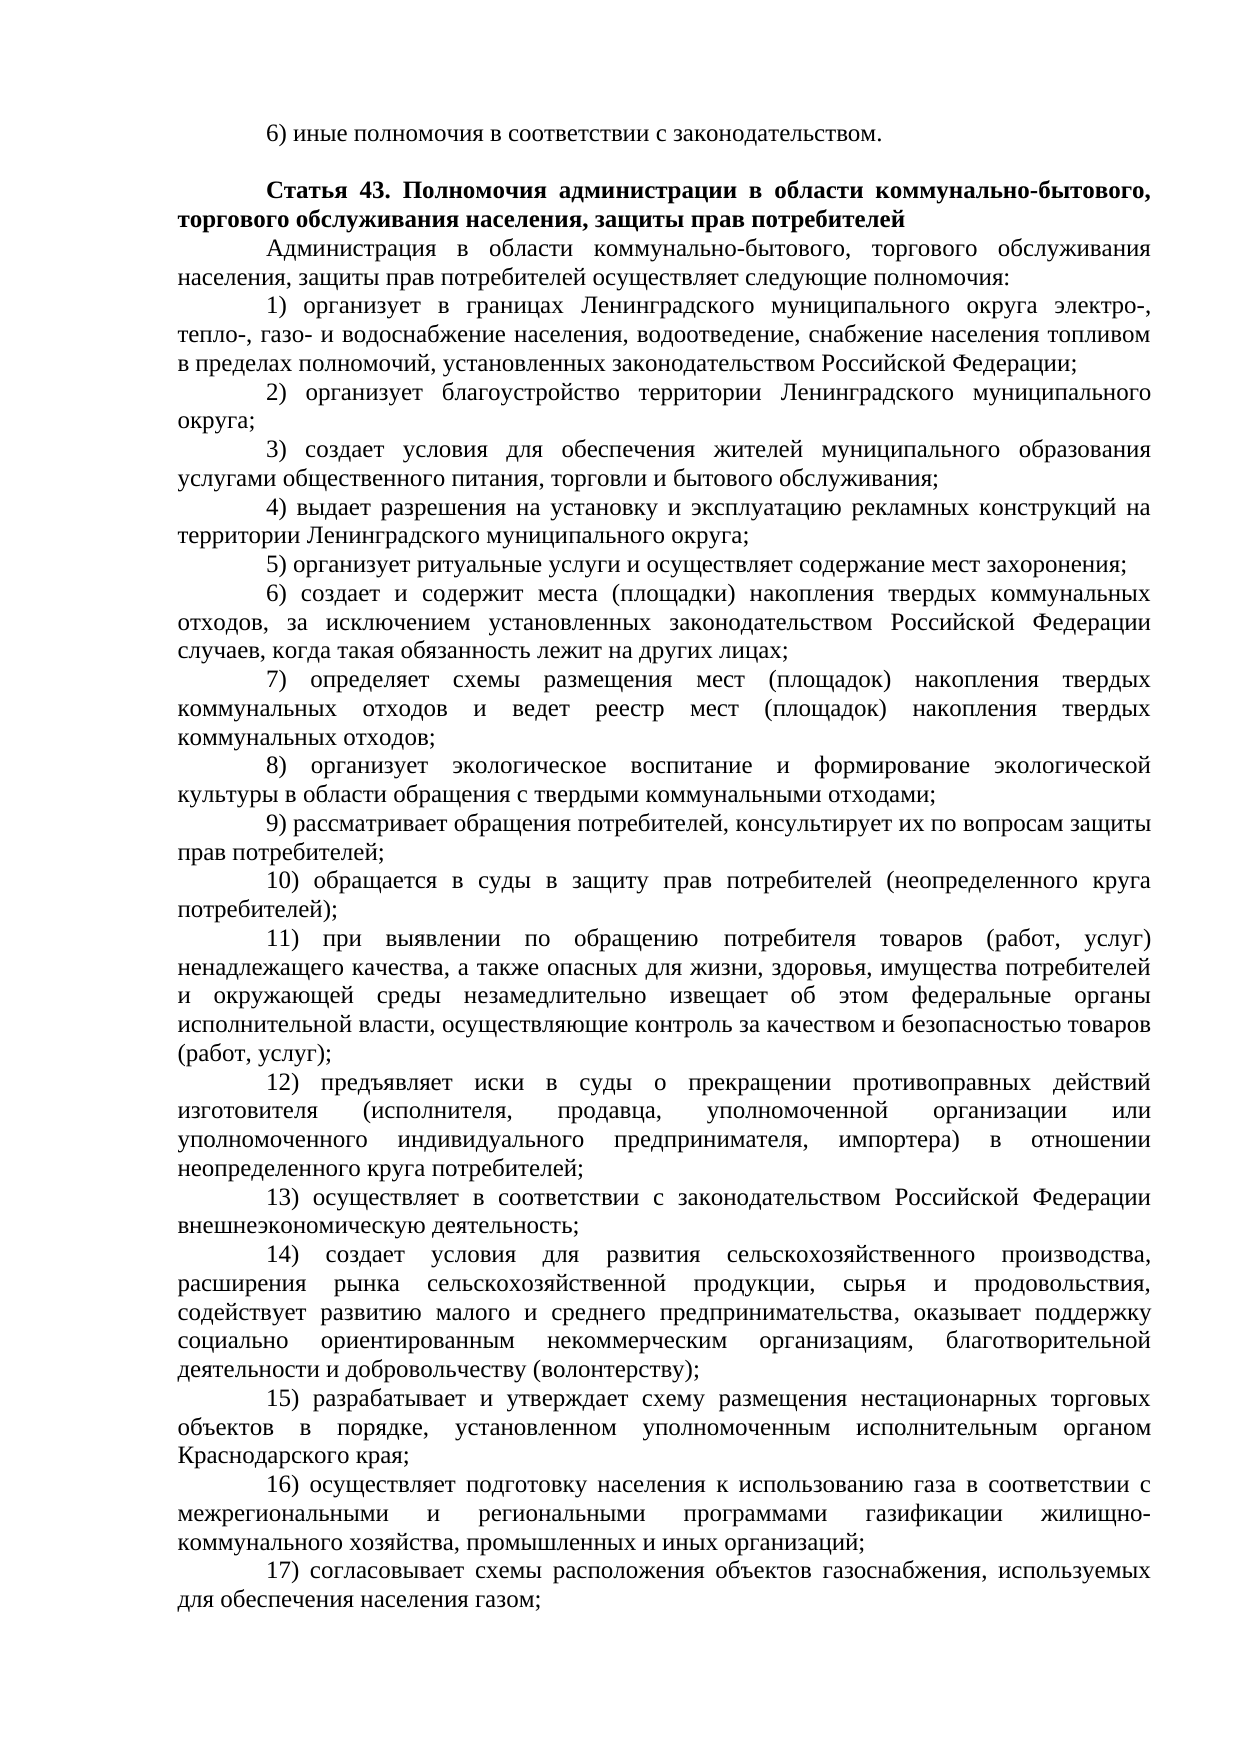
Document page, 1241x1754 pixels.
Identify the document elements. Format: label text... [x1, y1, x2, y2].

text 5) организует ритуальные услуги и осуществляет содержание мест захоронения; [177, 549, 1152, 578]
text 12) предъявляет иски в суды о прекращении противоправных действий изготовителя (исполнителя, продавца, уполномоченной организации или уполномоченного индивидуального предпринимателя, импортера) в отношении неопределенного круга потребителей; [177, 1067, 1152, 1182]
text 10) обращается в суды в защиту прав потребителей (неопределенного круга потребителей); [177, 866, 1152, 923]
title Статья 43. Полномочия администрации в области коммунально-бытового, торгового обслуживания населения, защиты прав потребителей [177, 176, 1152, 233]
text 16) осуществляет подготовку населения к использованию газа в соответствии с межрегиональными и региональными программами газификации жилищно-коммунального хозяйства, промышленных и иных организаций; [177, 1469, 1152, 1556]
text 6) создает и содержит места (площадки) накопления твердых коммунальных отходов, за исключением установленных законодательством Российской Федерации случаев, когда такая обязанность лежит на других лицах; [177, 578, 1152, 664]
text 14) создает условия для развития сельскохозяйственного производства, расширения рынка сельскохозяйственной продукции, сырья и продовольствия, содействует развитию малого и среднего предпринимательства, оказывает поддержку социально ориентированным некоммерческим организациям, благотворительной деятельности и добровольчеству (волонтерству); [177, 1239, 1152, 1383]
text 7) определяет схемы размещения мест (площадок) накопления твердых коммунальных отходов и ведет реестр мест (площадок) накопления твердых коммунальных отходов; [177, 664, 1152, 751]
text 8) организует экологическое воспитание и формирование экологической культуры в области обращения с твердыми коммунальными отходами; [177, 751, 1152, 808]
text 11) при выявлении по обращению потребителя товаров (работ, услуг) ненадлежащего качества, а также опасных для жизни, здоровья, имущества потребителей и окружающей среды незамедлительно извещает об этом федеральные органы исполнительной власти, осуществляющие контроль за качеством и безопасностью товаров (работ, услуг); [177, 923, 1152, 1067]
text 4) выдает разрешения на установку и эксплуатацию рекламных конструкций на территории Ленинградского муниципального округа; [177, 492, 1152, 549]
text 1) организует в границах Ленинградского муниципального округа электро-, тепло-, газо- и водоснабжение населения, водоотведение, снабжение населения топливом в пределах полномочий, установленных законодательством Российской Федерации; [177, 291, 1152, 377]
text 17) согласовывает схемы расположения объектов газоснабжения, используемых для обеспечения населения газом; [177, 1556, 1152, 1613]
text 3) создает условия для обеспечения жителей муниципального образования услугами общественного питания, торговли и бытового обслуживания; [177, 434, 1152, 492]
text 15) разрабатывает и утверждает схему размещения нестационарных торговых объектов в порядке, установленном уполномоченным исполнительным органом Краснодарского края; [177, 1383, 1152, 1469]
text 9) рассматривает обращения потребителей, консультирует их по вопросам защиты прав потребителей; [177, 808, 1152, 866]
text Администрация в области коммунально-бытового, торгового обслуживания населения, защиты прав потребителей осуществляет следующие полномочия: [177, 233, 1152, 291]
text 13) осуществляет в соответствии с законодательством Российской Федерации внешнеэкономическую деятельность; [177, 1182, 1152, 1239]
text 2) организует благоустройство территории Ленинградского муниципального округа; [177, 377, 1152, 434]
text 6) иные полномочия в соответствии с законодательством. [177, 118, 1152, 147]
